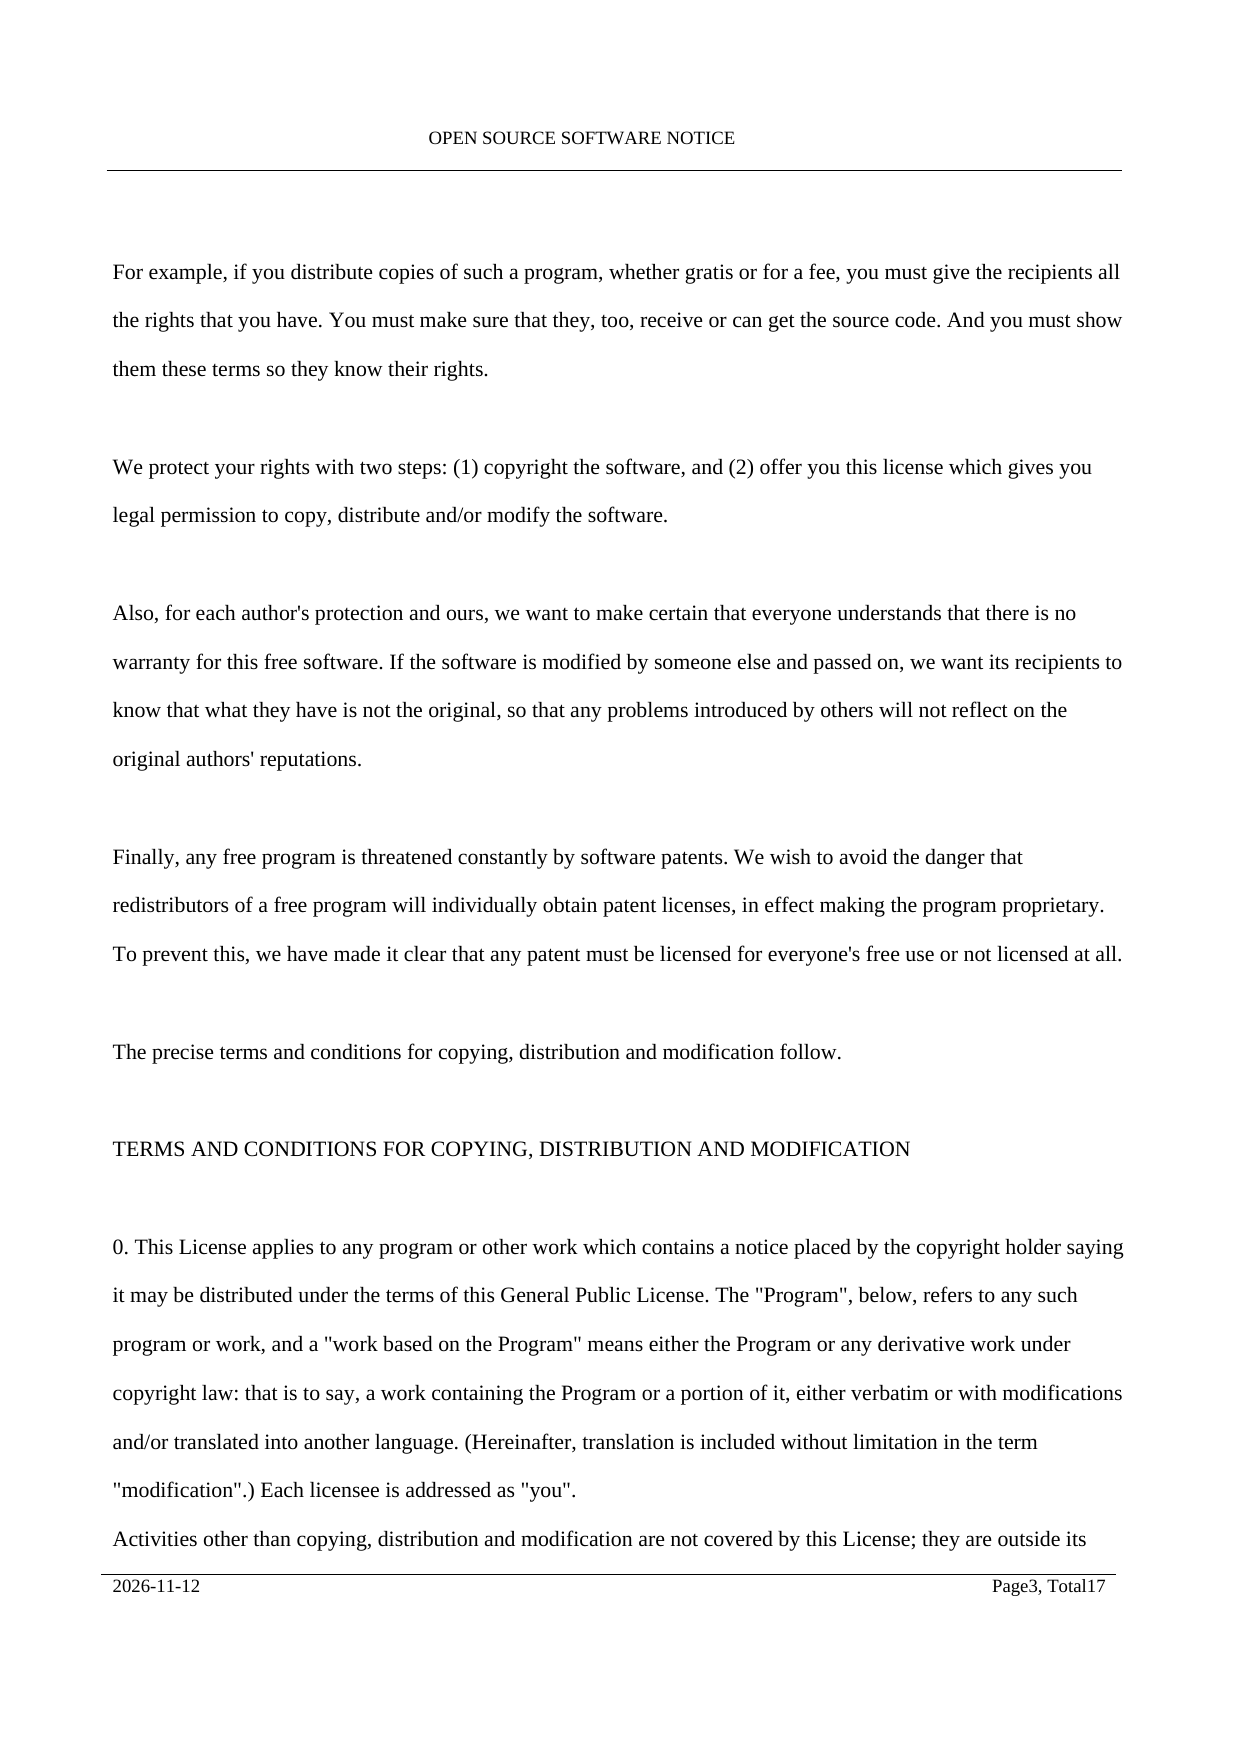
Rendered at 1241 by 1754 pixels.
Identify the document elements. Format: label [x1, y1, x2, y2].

text [112, 206, 1128, 1555]
